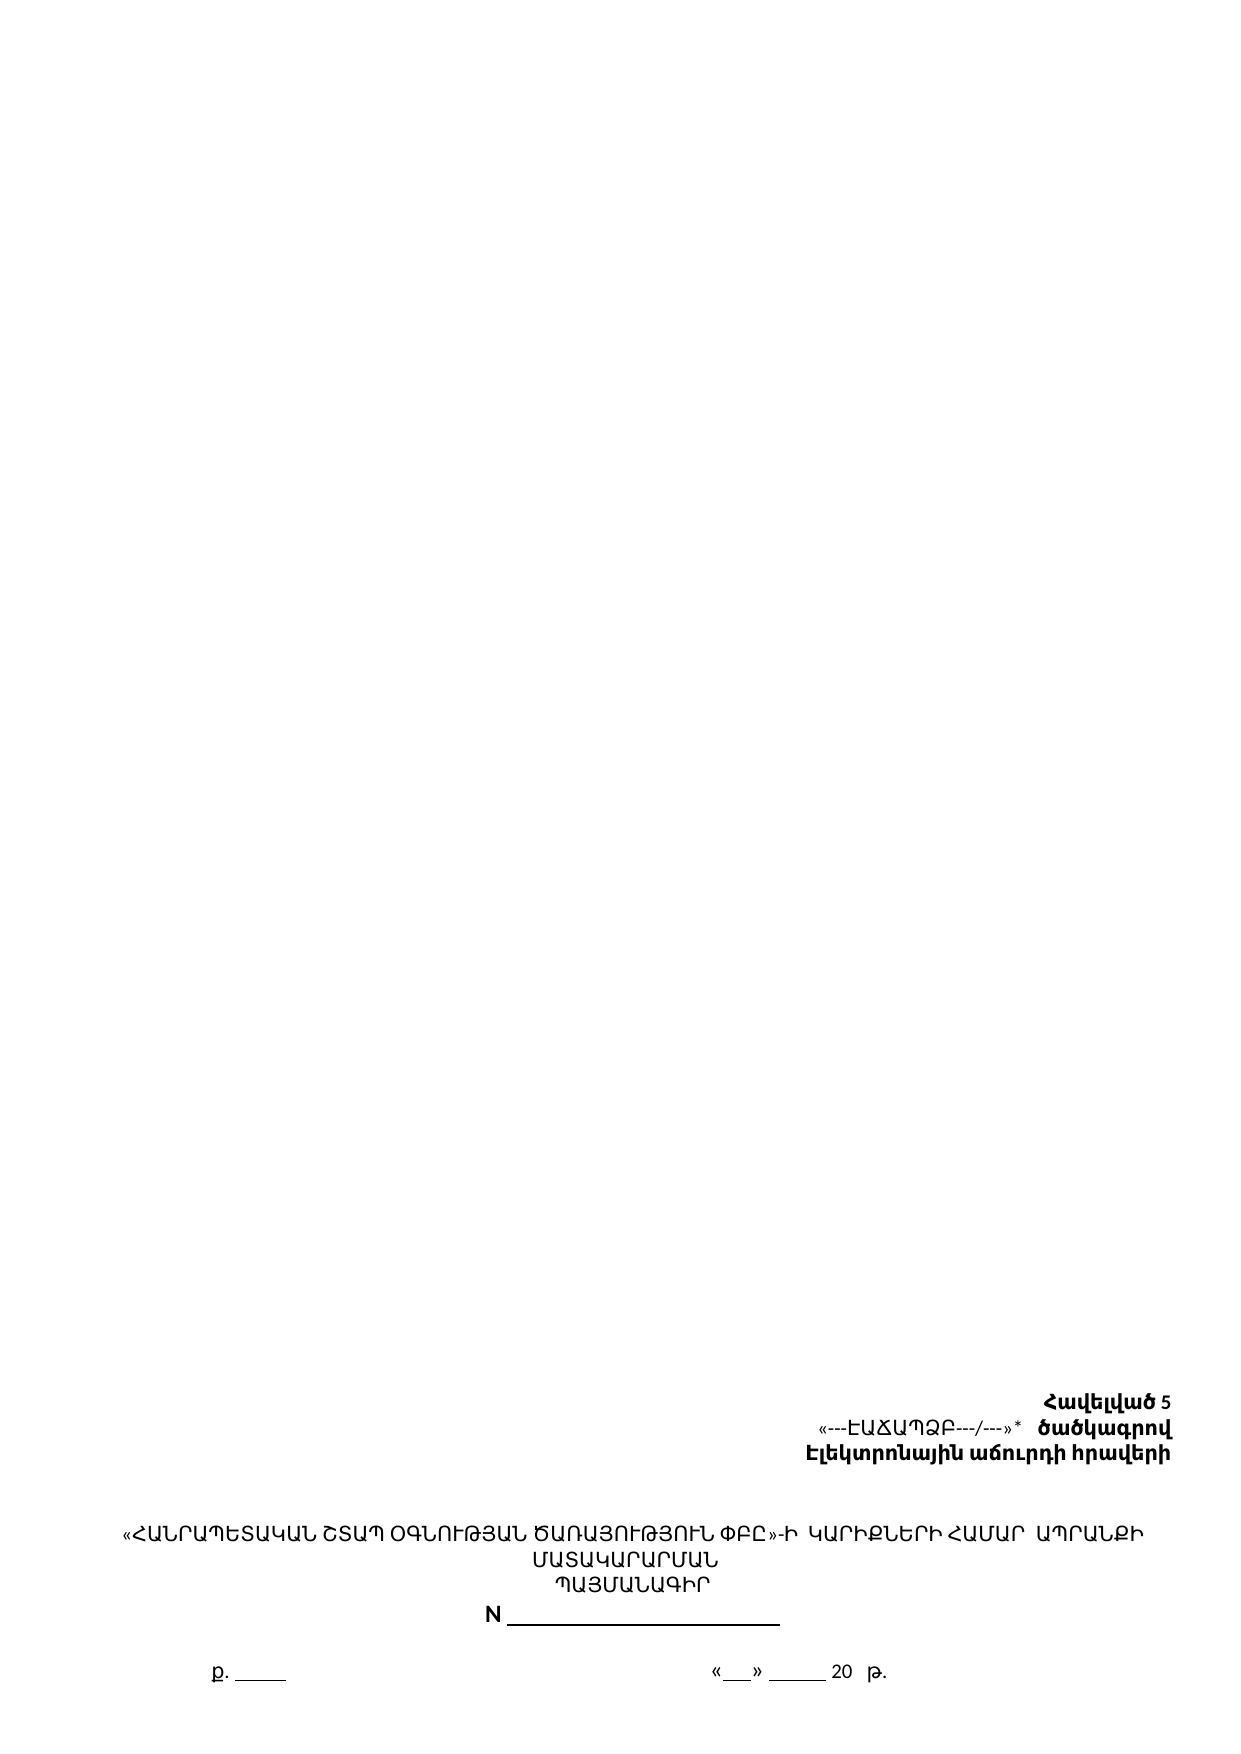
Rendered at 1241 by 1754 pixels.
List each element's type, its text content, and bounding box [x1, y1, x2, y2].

text N [79, 1598, 1171, 1628]
text «---ԷԱՃԱՊՁԲ---/---»* ծածկագրով [94, 1415, 1171, 1440]
text Էլեկտրոնային աճուրդի հրավերի [94, 1440, 1171, 1466]
text «ՀԱՆՐԱՊԵՏԱԿԱՆ ՇՏԱՊ ՕԳՆՈՒԹՅԱՆ ԾԱՌԱՅՈՒԹՅՈՒՆ ՓԲԸ»-Ի ԿԱՐԻՔՆԵՐԻ ՀԱՄԱՐ ԱՊՐԱՆՔԻ ՄԱՏԱԿԱՐԱՐՄԱՆ [79, 1522, 1171, 1572]
text Հավելված 5 [94, 1389, 1171, 1415]
text ՊԱՅՄԱՆԱԳԻՐ [79, 1572, 1171, 1598]
text ք. « » 20 թ. [94, 1654, 1171, 1684]
